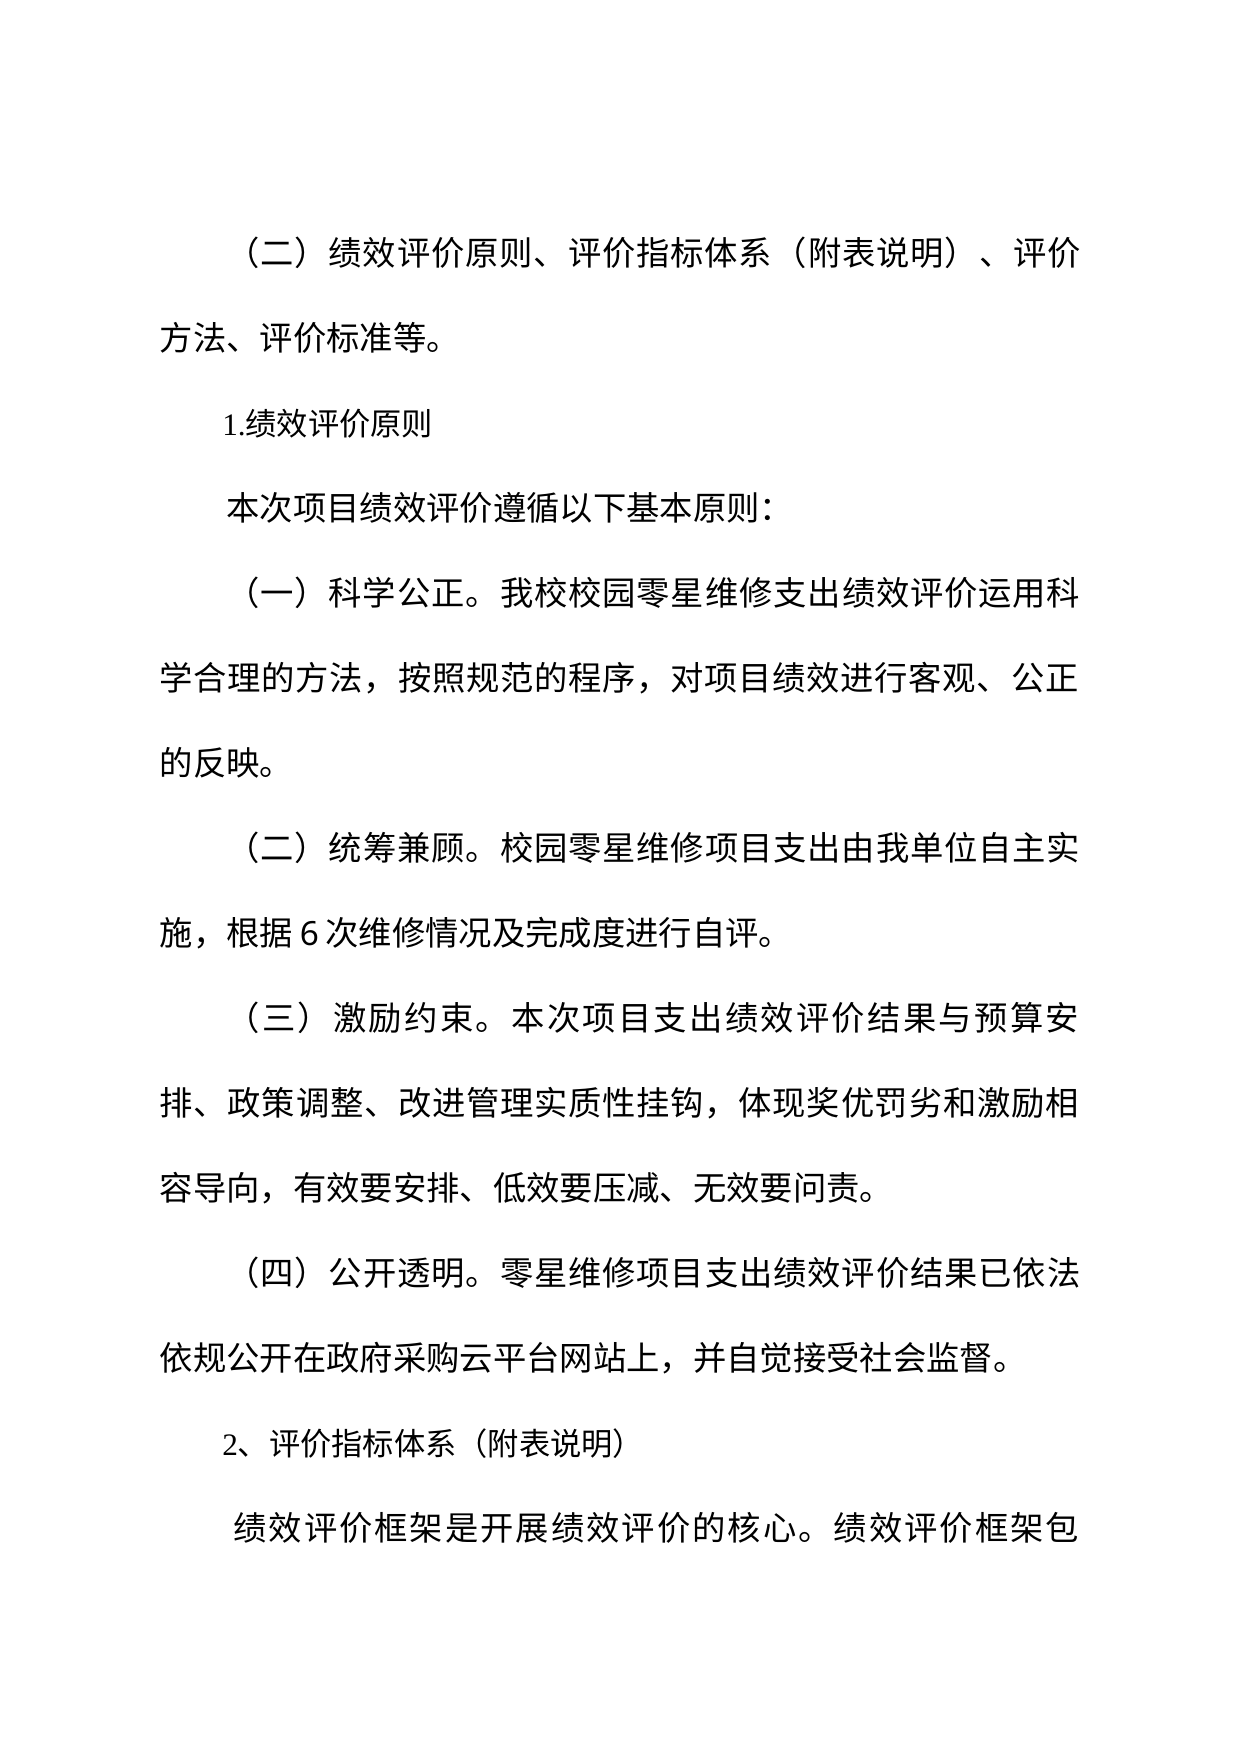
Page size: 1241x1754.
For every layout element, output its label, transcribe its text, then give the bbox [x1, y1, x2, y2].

text （四）公开透明。零星维修项目支出绩效评价结果已依法依规公开在政府采购云平台网站上，并自觉接受社会监督。 [159, 1229, 1081, 1399]
text 2、评价指标体系（附表说明） [159, 1399, 1081, 1484]
text （一）科学公正。我校校园零星维修支出绩效评价运用科学合理的方法，按照规范的程序，对项目绩效进行客观、公正的反映。 [159, 549, 1081, 804]
text （二）统筹兼顾。校园零星维修项目支出由我单位自主实施，根据6次维修情况及完成度进行自评。 [159, 804, 1081, 974]
text 1.绩效评价原则 [159, 379, 1081, 464]
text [159, 1484, 1081, 1569]
subtitle （二）绩效评价原则、评价指标体系（附表说明）、评价方法、评价标准等。 [159, 209, 1081, 379]
text 本次项目绩效评价遵循以下基本原则： [159, 464, 1081, 549]
text （三）激励约束。本次项目支出绩效评价结果与预算安排、政策调整、改进管理实质性挂钩，体现奖优罚劣和激励相容导向，有效要安排、低效要压减、无效要问责。 [159, 974, 1081, 1229]
